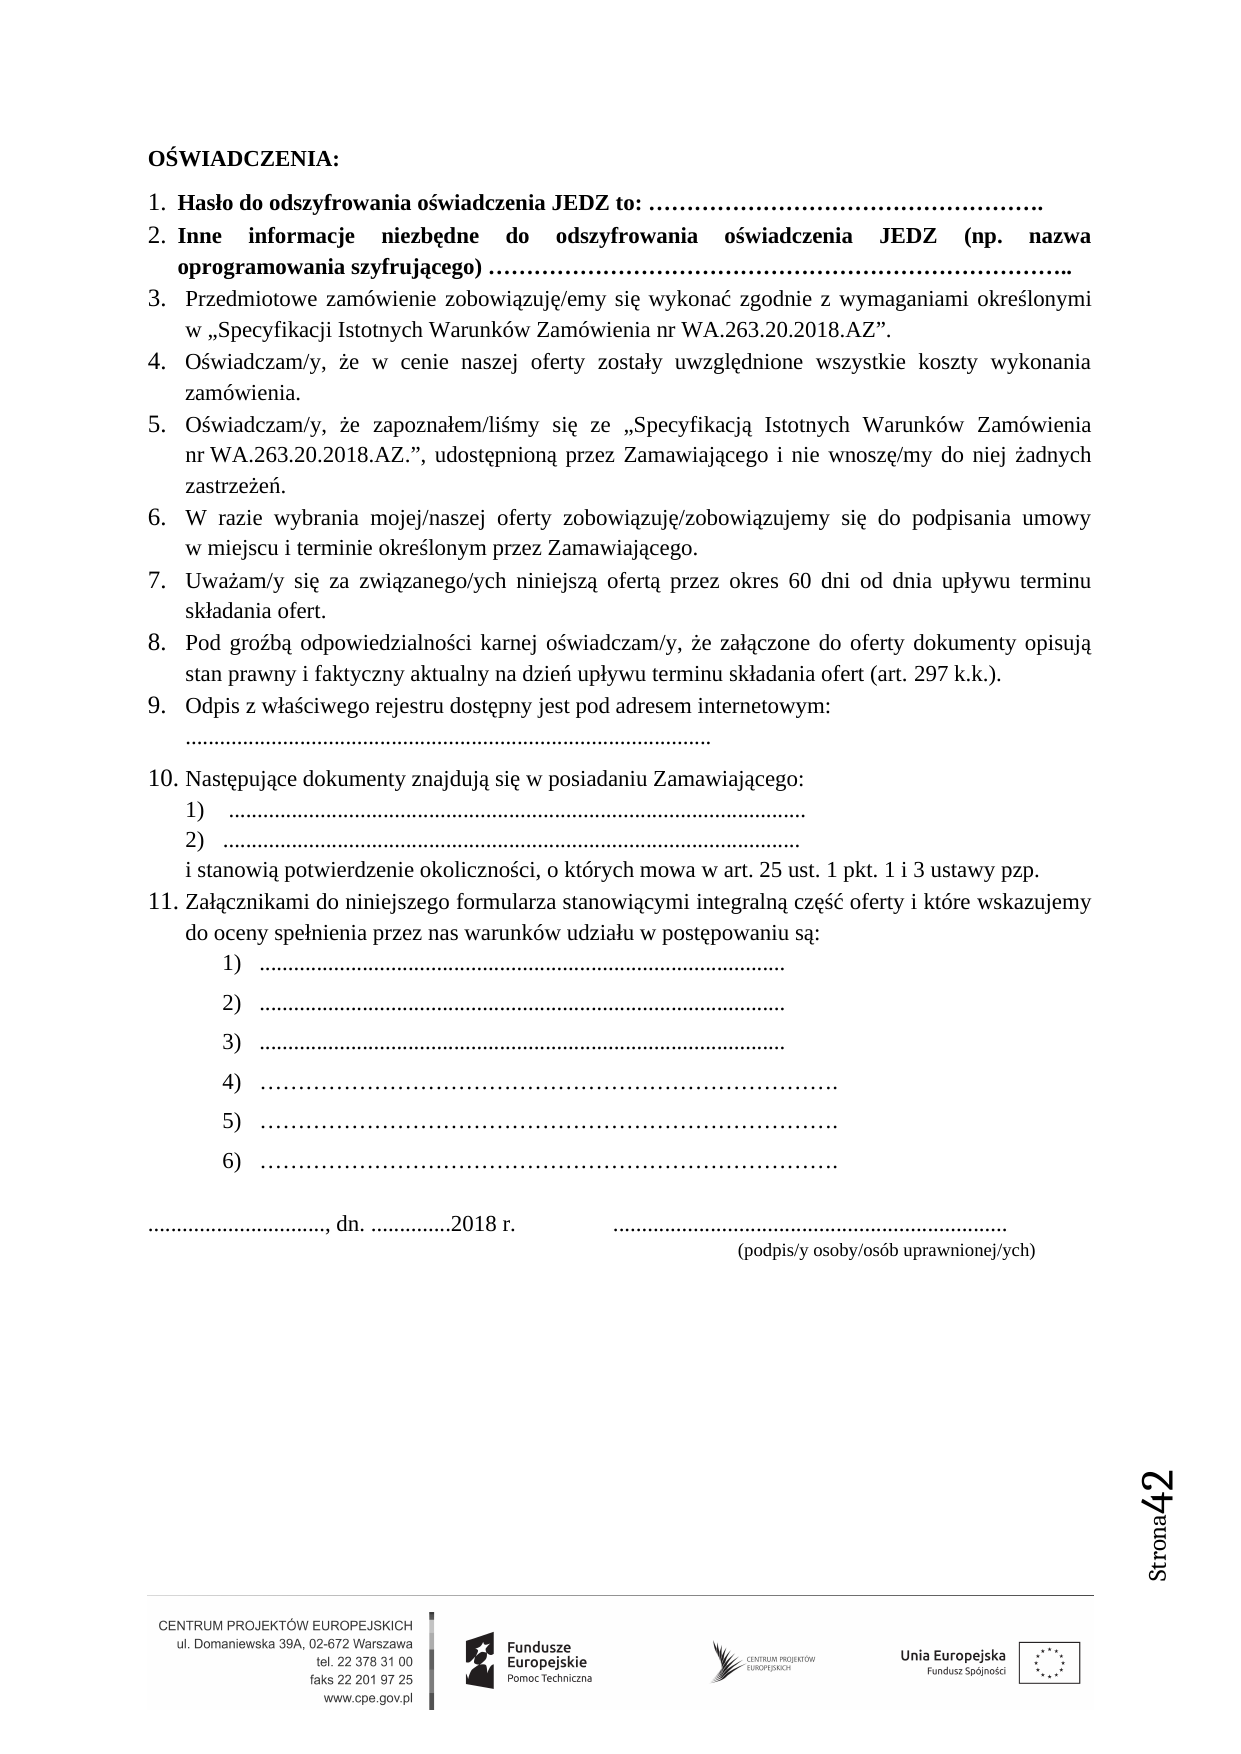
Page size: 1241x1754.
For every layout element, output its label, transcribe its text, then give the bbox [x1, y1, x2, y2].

text ..............................., dn. ..............2018 r. ..................................................................... [148, 1211, 1093, 1236]
list ............................................................................................ [222, 989, 1093, 1015]
list Oświadczam/y, że w cenie naszej oferty zostały uwzględnione wszystkie koszty wykonania zamówienia. [148, 346, 1093, 405]
list W razie wybrania mojej/naszej oferty zobowiązuję/zobowiązujemy się do podpisania umowy w miejscu i terminie określonym przez Zamawiającego. [148, 502, 1093, 561]
list ..................................................................................................... [185, 796, 1093, 822]
list Pod groźbą odpowiedzialności karnej oświadczam/y, że załączone do oferty dokumenty opisują stan prawny i faktyczny aktualny na dzień upływu terminu składania ofert (art. 297 k.k.). [148, 627, 1093, 686]
list Następujące dokumenty znajdują się w posiadaniu Zamawiającego: [148, 763, 1093, 792]
list Przedmiotowe zamówienie zobowiązuję/emy się wykonać zgodnie z wymaganiami określonymi w „Specyfikacji Istotnych Warunków Zamówienia nr WA.263.20.2018.AZ”. [148, 283, 1093, 342]
picture [147, 1595, 1094, 1710]
list Hasło do odszyfrowania oświadczenia JEDZ to: ……………………………………………. [148, 187, 1093, 216]
list …………………………………………………………………. [222, 1147, 1093, 1173]
list ..................................................................................................... [185, 826, 1093, 852]
list …………………………………………………………………. [222, 1068, 1093, 1094]
list Inne informacje niezbędne do odszyfrowania oświadczenia JEDZ (np. nazwa oprogramowania szyfrującego) ………………………………………………………………….. [148, 220, 1093, 279]
list Odpis z właściwego rejestru dostępny jest pod adresem internetowym: [148, 690, 1093, 719]
list Załącznikami do niniejszego formularza stanowiącymi integralną część oferty i które wskazujemy do oceny spełnienia przez nas warunków udziału w postępowaniu są: [148, 886, 1093, 945]
list …………………………………………………………………. [222, 1107, 1093, 1133]
text (podpis/y osoby/osób uprawnionej/ych) [664, 1236, 1093, 1261]
list ............................................................................................ [222, 949, 1093, 976]
text i stanowią potwierdzenie okoliczności, o których mowa w art. 25 ust. 1 pkt. 1 i 3 ustawy pzp. [148, 856, 1093, 883]
list ............................................................................................ [222, 1028, 1093, 1054]
list ............................................................................................ [185, 723, 1093, 750]
list Oświadczam/y, że zapoznałem/liśmy się ze „Specyfikacją Istotnych Warunków Zamówienia nr WA.263.20.2018.AZ.”, udostępnioną przez Zamawiającego i nie wnoszę/my do niej żadnych zastrzeżeń. [148, 409, 1093, 498]
text OŚWIADCZENIA: [148, 145, 1093, 171]
list Uważam/y się za związanego/ych niniejszą ofertą przez okres 60 dni od dnia upływu terminu składania ofert. [148, 565, 1093, 624]
